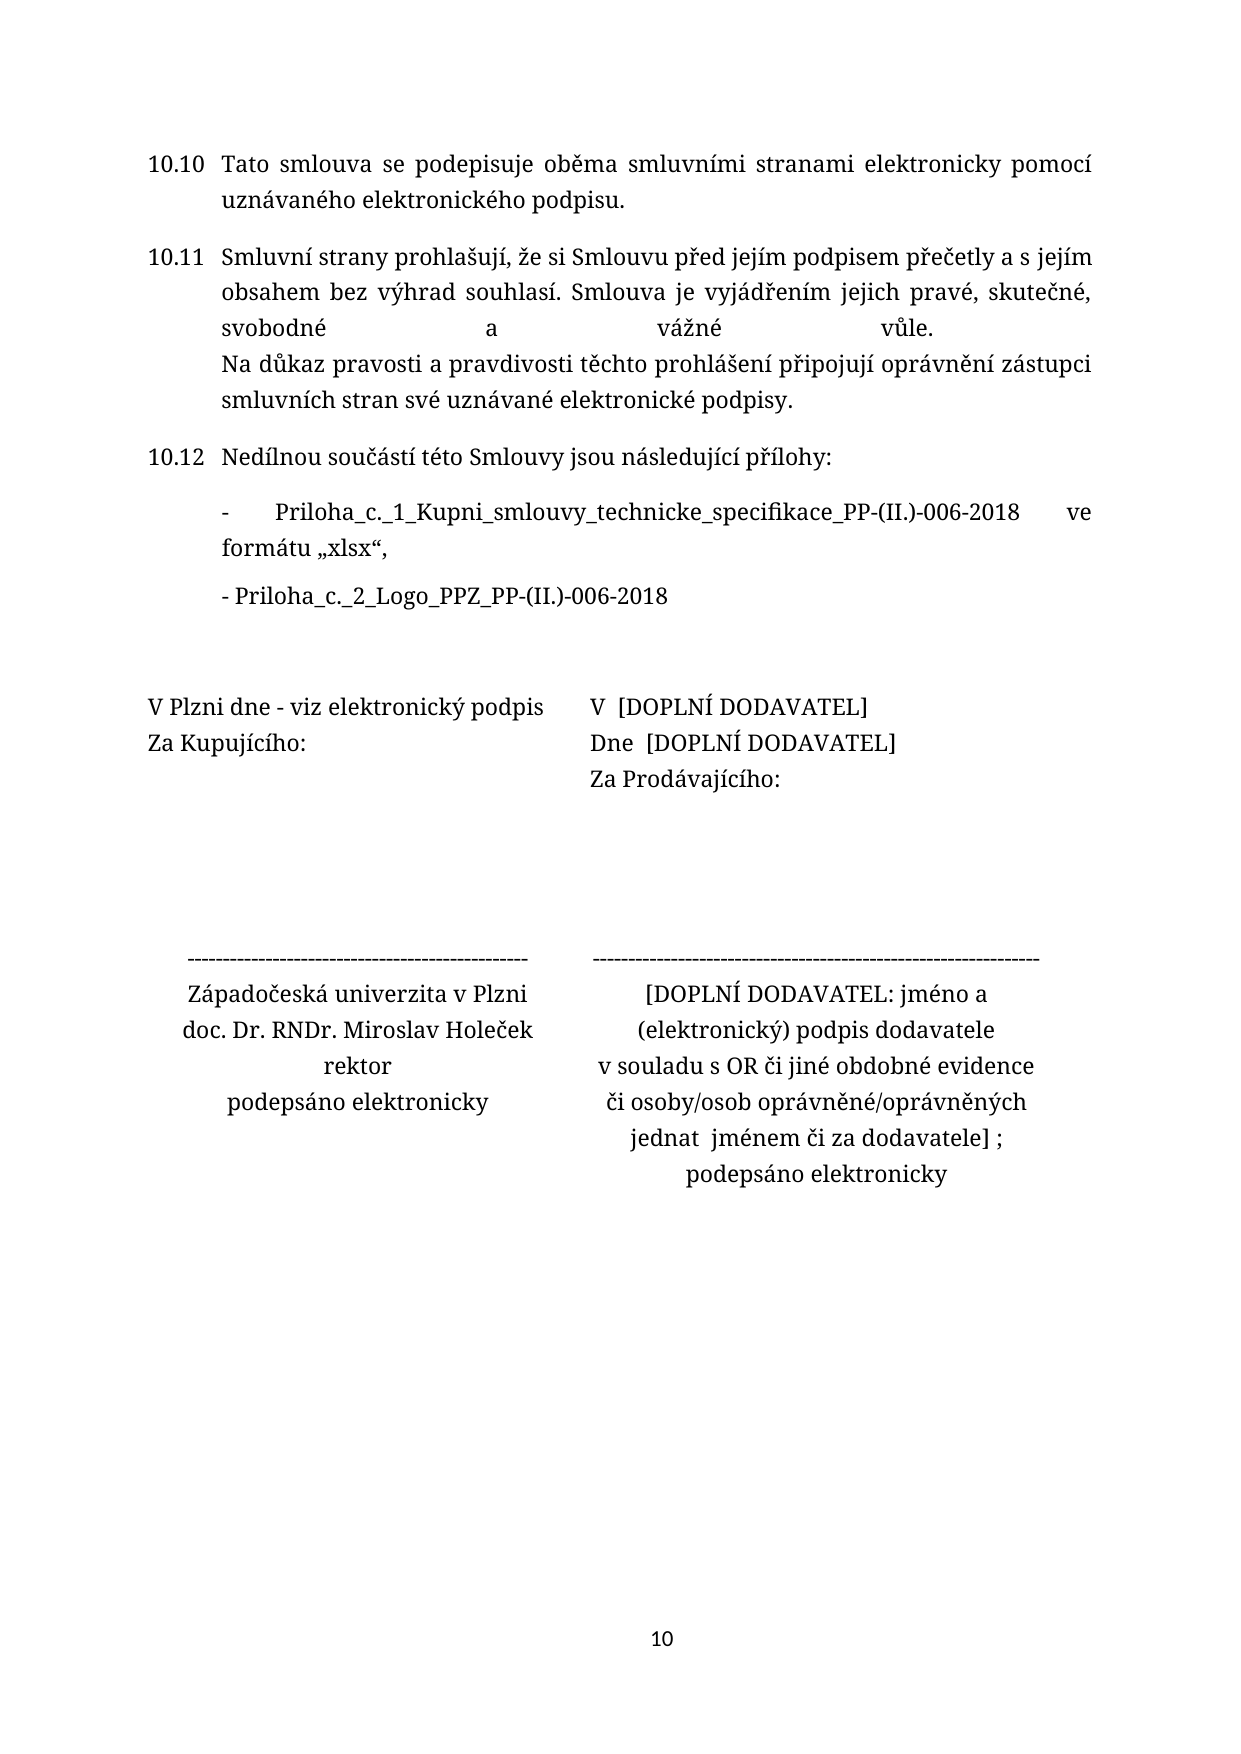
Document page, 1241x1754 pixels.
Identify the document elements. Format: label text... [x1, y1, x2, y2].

text - Priloha_c._1_Kupni_smlouvy_technicke_specifikace_PP-(II.)-006-2018 ve formátu „xlsx“, [222, 496, 1092, 563]
text 10.12 Nedílnou součástí této Smlouvy jsou následující přílohy: [148, 441, 1092, 472]
table_header V [DOPLNÍ DODAVATEL] Dne [DOPLNÍ DODAVATEL] Za Prodávajícího: --------------------------------------------------------------- [DOPLNÍ DODAVATEL: jméno a (elektronický) podpis dodavatele v souladu s OR či jiné obdobné evidence či osoby/osob oprávněné/oprávněných jednat jménem či za dodavatele] ; podepsáno elektronicky [579, 691, 1054, 1193]
table_header V Plzni dne - viz elektronický podpis Za Kupujícího: ------------------------------------------------ Západočeská univerzita v Plzni doc. Dr. RNDr. Miroslav Holeček rektor podepsáno elektronicky [136, 691, 579, 1193]
text 10.10 Tato smlouva se podepisuje oběma smluvními stranami elektronicky pomocí uznávaného elektronického podpisu. [148, 148, 1092, 215]
text - Priloha_c._2_Logo_PPZ_PP-(II.)-006-2018 [222, 580, 1092, 611]
text 10.11 Smluvní strany prohlašují, že si Smlouvu před jejím podpisem přečetly a s jejím obsahem bez výhrad souhlasí. Smlouva je vyjádřením jejich pravé, skutečné, svobodné a vážné vůle. Na důkaz pravosti a pravdivosti těchto prohlášení připojují oprávnění zástupci smluvních stran své uznávané elektronické podpisy. [148, 240, 1092, 415]
